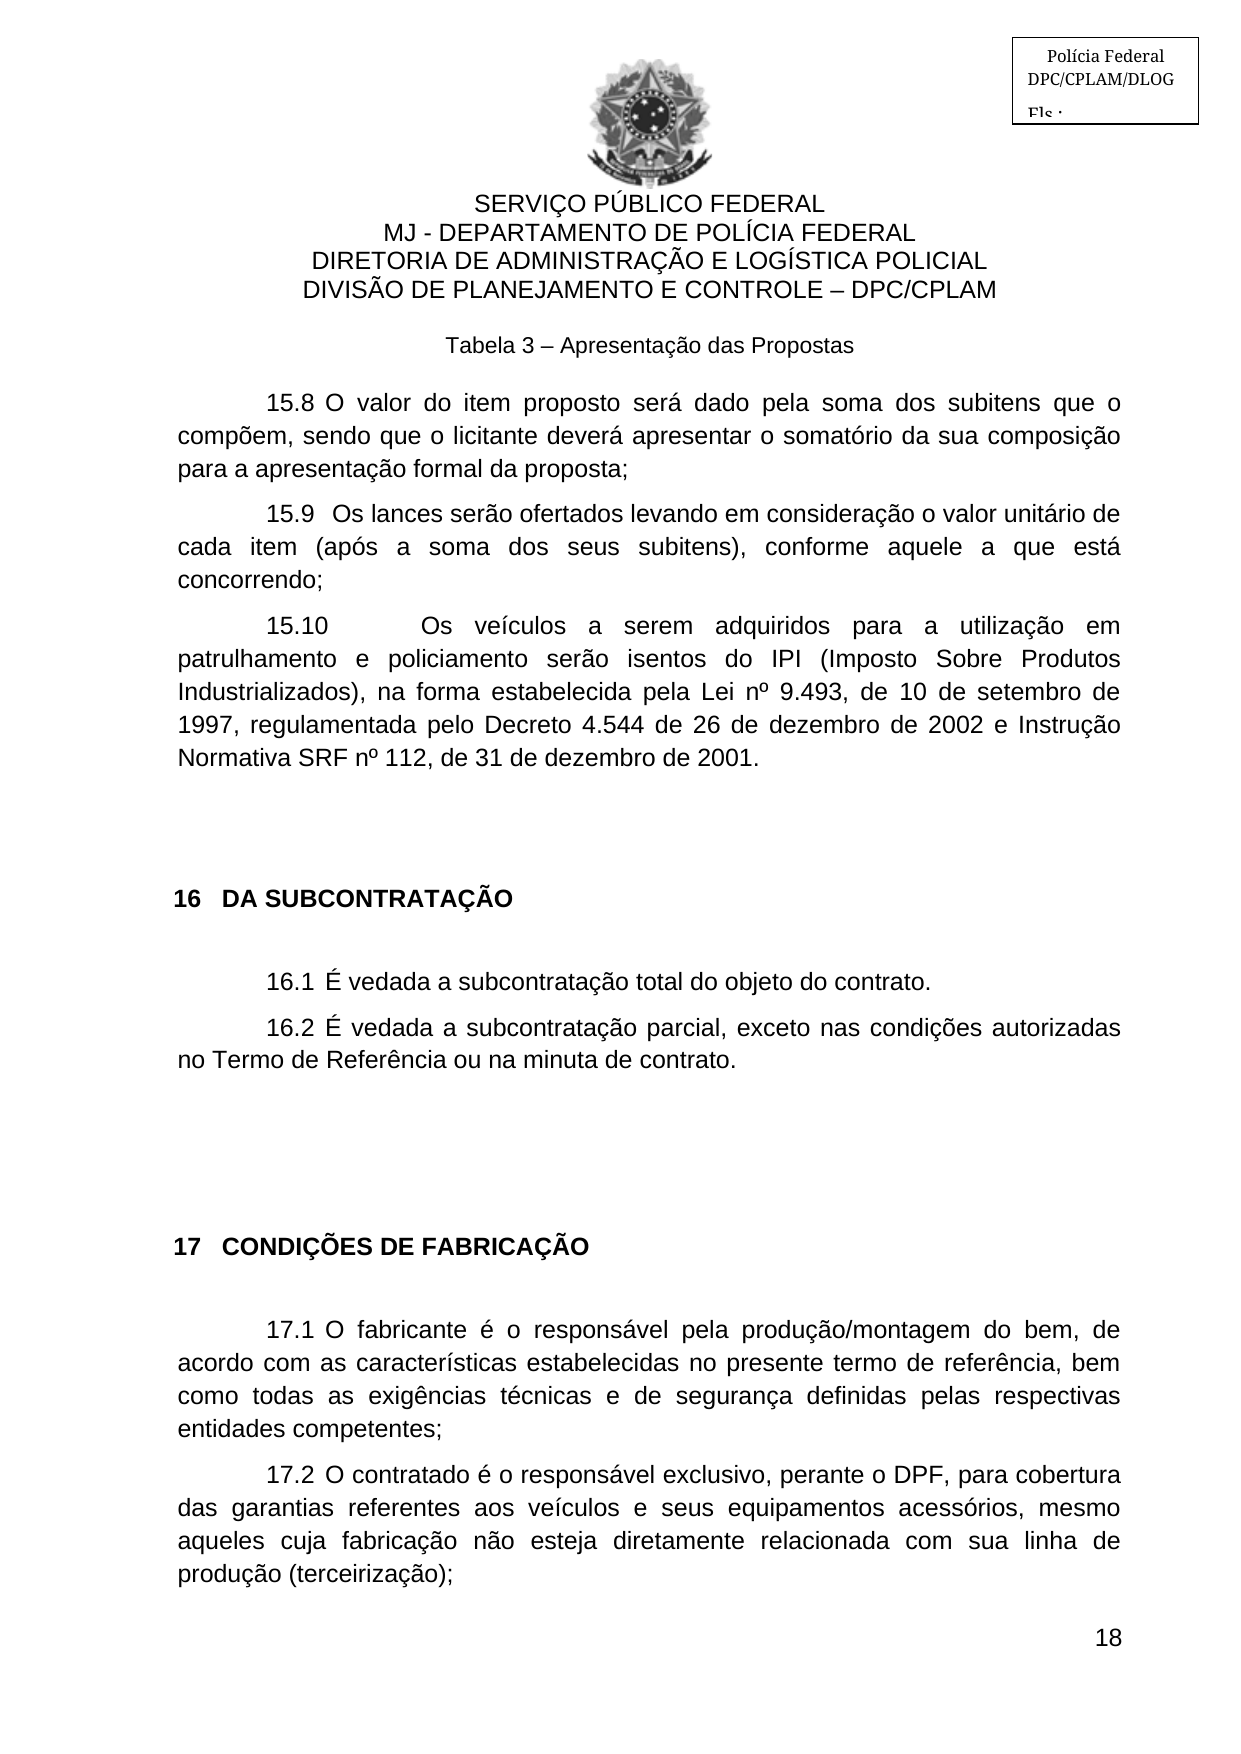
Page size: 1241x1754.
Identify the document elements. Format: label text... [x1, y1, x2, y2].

list Os veículos a serem adquiridos para a utilização em patrulhamento e policiamento serão isentos do IPI (Imposto Sobre Produtos Industrializados), na forma estabelecida pela Lei nº 9.493, de 10 de setembro de 1997, regulamentada pelo Decreto 4.544 de 26 de dezembro de 2002 e Instrução Normativa SRF nº 112, de 31 de dezembro de 2001. [177, 611, 1122, 772]
list O contratado é o responsável exclusivo, perante o DPF, para cobertura das garantias referentes aos veículos e seus equipamentos acessórios, mesmo aqueles cuja fabricação não esteja diretamente relacionada com sua linha de produção (terceirização); [177, 1460, 1122, 1587]
list DA SUBCONTRATAÇÃO [173, 884, 1122, 913]
list O fabricante é o responsável pela produção/montagem do bem, de acordo com as características estabelecidas no presente termo de referência, bem como todas as exigências técnicas e de segurança definidas pelas respectivas entidades competentes; [177, 1315, 1122, 1443]
list O valor do item proposto será dado pela soma dos subitens que o compõem, sendo que o licitante deverá apresentar o somatório da sua composição para a apresentação formal da proposta; [177, 388, 1122, 482]
list Os lances serão ofertados levando em consideração o valor unitário de cada item (após a soma dos seus subitens), conforme aquele a que está concorrendo; [177, 499, 1122, 594]
list É vedada a subcontratação total do objeto do contrato. [177, 967, 1122, 996]
picture [587, 59, 713, 189]
list É vedada a subcontratação parcial, exceto nas condições autorizadas no Termo de Referência ou na minuta de contrato. [177, 1012, 1122, 1074]
text Tabela 3 – Apresentação das Propostas [177, 332, 1122, 359]
list CONDIÇÕES DE FABRICAÇÃO [173, 1232, 1122, 1261]
